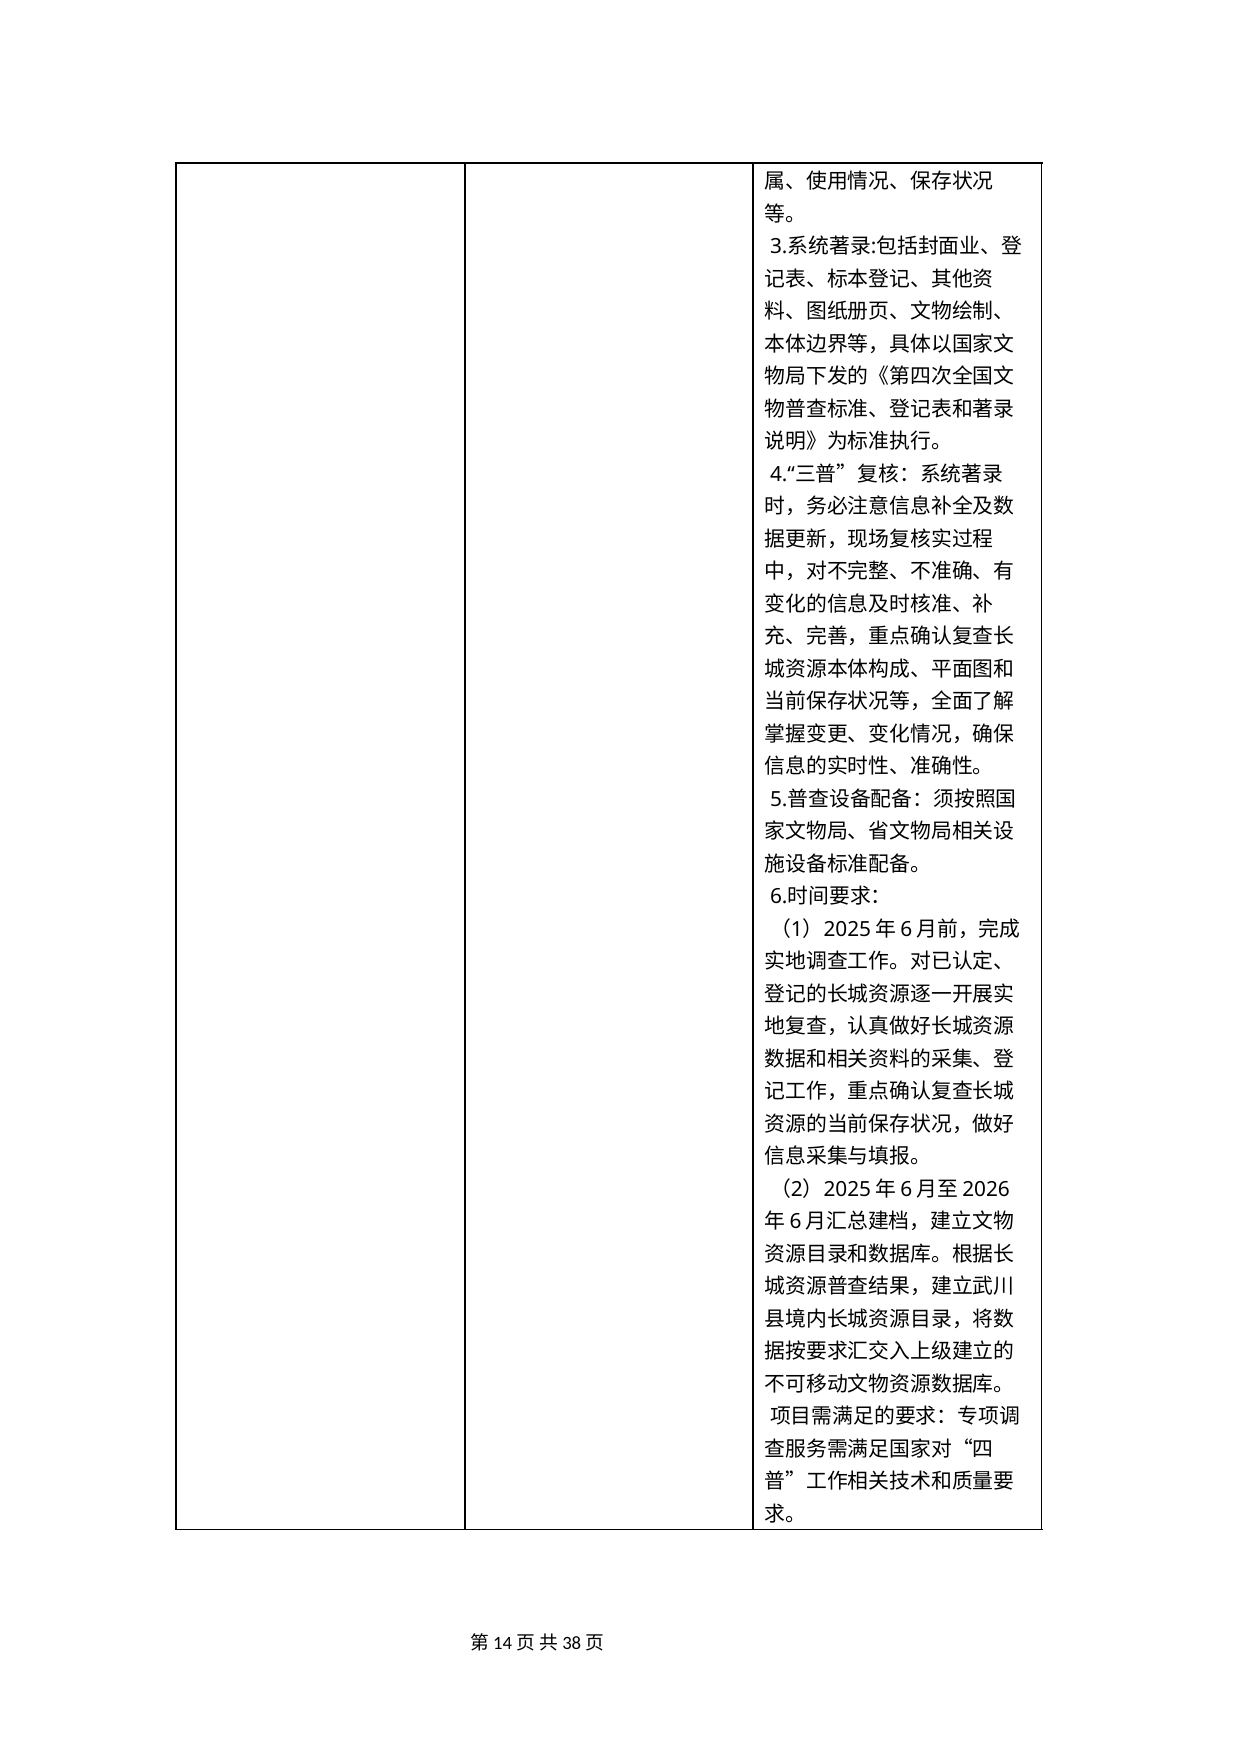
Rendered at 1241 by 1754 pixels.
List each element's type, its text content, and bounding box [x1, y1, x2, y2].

table_cell 1 [177, 164, 464, 1528]
table_cell [466, 164, 752, 1528]
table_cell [754, 164, 1041, 1528]
